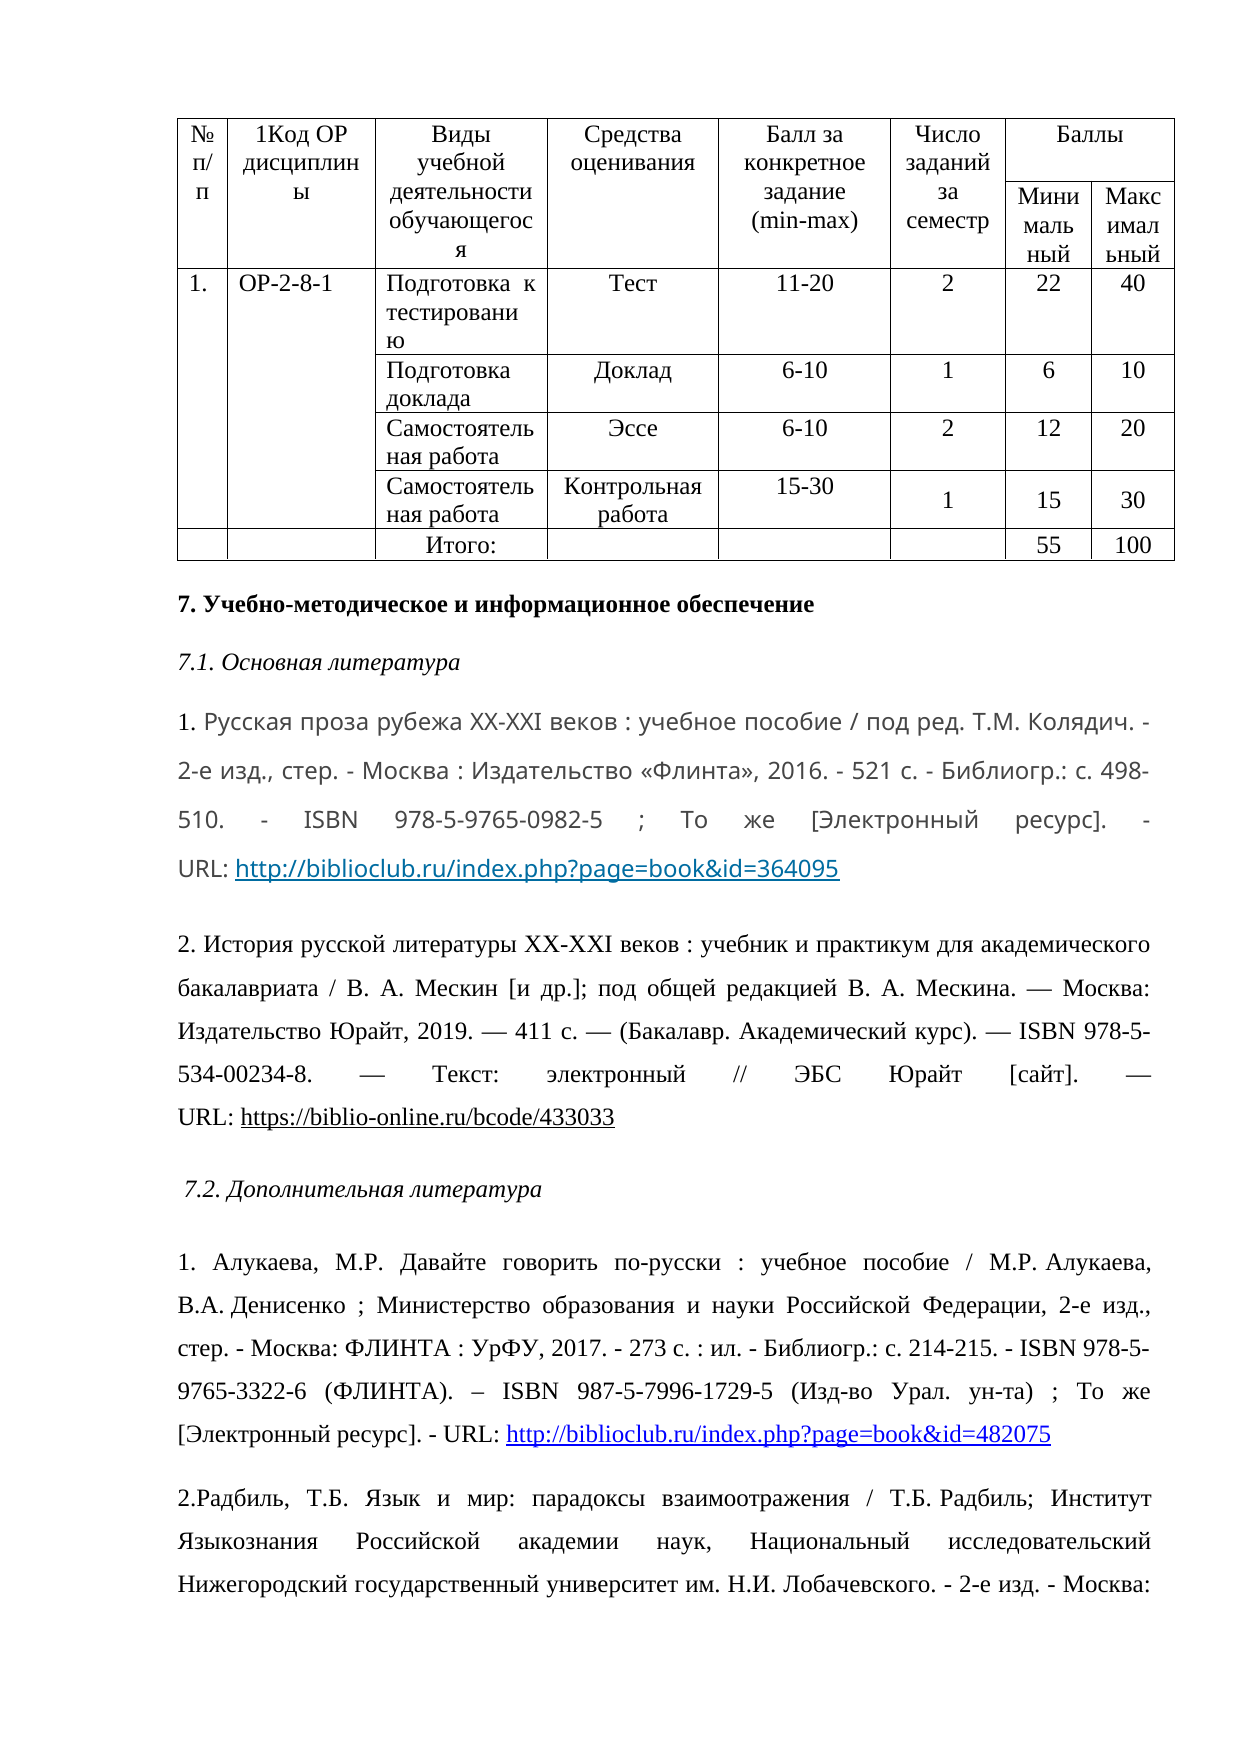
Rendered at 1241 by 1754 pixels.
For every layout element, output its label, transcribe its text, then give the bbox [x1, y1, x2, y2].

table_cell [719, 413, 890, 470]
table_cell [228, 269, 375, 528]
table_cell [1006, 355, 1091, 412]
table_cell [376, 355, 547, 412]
text 7.1. Основная литература [177, 647, 1152, 676]
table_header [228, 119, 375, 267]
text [177, 1483, 1152, 1598]
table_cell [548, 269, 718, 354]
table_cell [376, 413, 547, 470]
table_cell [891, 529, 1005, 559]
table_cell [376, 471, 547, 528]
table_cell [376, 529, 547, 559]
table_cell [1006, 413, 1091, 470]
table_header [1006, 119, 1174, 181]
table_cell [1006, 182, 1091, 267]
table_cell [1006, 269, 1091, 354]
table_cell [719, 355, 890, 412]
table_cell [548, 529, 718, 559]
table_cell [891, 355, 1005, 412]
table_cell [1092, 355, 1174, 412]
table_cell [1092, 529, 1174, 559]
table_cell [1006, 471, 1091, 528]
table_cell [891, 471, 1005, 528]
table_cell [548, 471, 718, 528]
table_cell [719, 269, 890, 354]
text 7.2. Дополнительная литература [177, 1174, 1152, 1203]
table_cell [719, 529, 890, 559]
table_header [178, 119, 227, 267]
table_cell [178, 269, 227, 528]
text 1. Алукаева, М.Р. Давайте говорить по-русски : учебное пособие / М.Р. Алукаева, В.А. Денисенко ; Министерство образования и науки Российской Федерации, 2-е изд., стер. - Москва: ФЛИНТА : УрФУ, 2017. - 273 с. : ил. - Библиогр.: с. 214-215. - ISBN 978-5-9765-3322-6 (ФЛИНТА). – ISBN 987-5-7996-1729-5 (Изд-во Урал. ун-та) ; То же [Электронный ресурс]. - URL: http://biblioclub.ru/index.php?page=book&id=482075 [177, 1247, 1152, 1448]
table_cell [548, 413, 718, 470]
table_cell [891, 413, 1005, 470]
text 2. История русской литературы ХХ-XXI веков : учебник и практикум для академического бакалавриата / В. А. Мескин [и др.]; под общей редакцией В. А. Мескина. — Москва: Издательство Юрайт, 2019. — 411 с. — (Бакалавр. Академический курс). — ISBN 978-5-534-00234-8. — Текст: электронный // ЭБС Юрайт [сайт]. — URL: https://biblio-online.ru/bcode/433033 [177, 929, 1152, 1131]
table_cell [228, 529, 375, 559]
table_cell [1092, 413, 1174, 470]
text 1. Русская проза рубежа ХХ-XXI веков : учебное пособие / под ред. Т.М. Колядич. - 2-е изд., стер. - Москва : Издательство «Флинта», 2016. - 521 с. - Библиогр.: с. 498-510. - ISBN 978-5-9765-0982-5 ; То же [Электронный ресурс]. - URL: http://biblioclub.ru/index.php?page=book&id=364095 [177, 705, 1152, 884]
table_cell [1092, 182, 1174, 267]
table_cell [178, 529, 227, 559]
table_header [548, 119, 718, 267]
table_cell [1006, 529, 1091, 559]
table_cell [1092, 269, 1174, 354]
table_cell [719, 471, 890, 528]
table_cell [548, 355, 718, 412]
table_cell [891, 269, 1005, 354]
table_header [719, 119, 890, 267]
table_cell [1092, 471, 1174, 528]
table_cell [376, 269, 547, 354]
text 7. Учебно-методическое и информационное обеспечение [177, 589, 1152, 618]
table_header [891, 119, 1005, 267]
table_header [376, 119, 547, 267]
